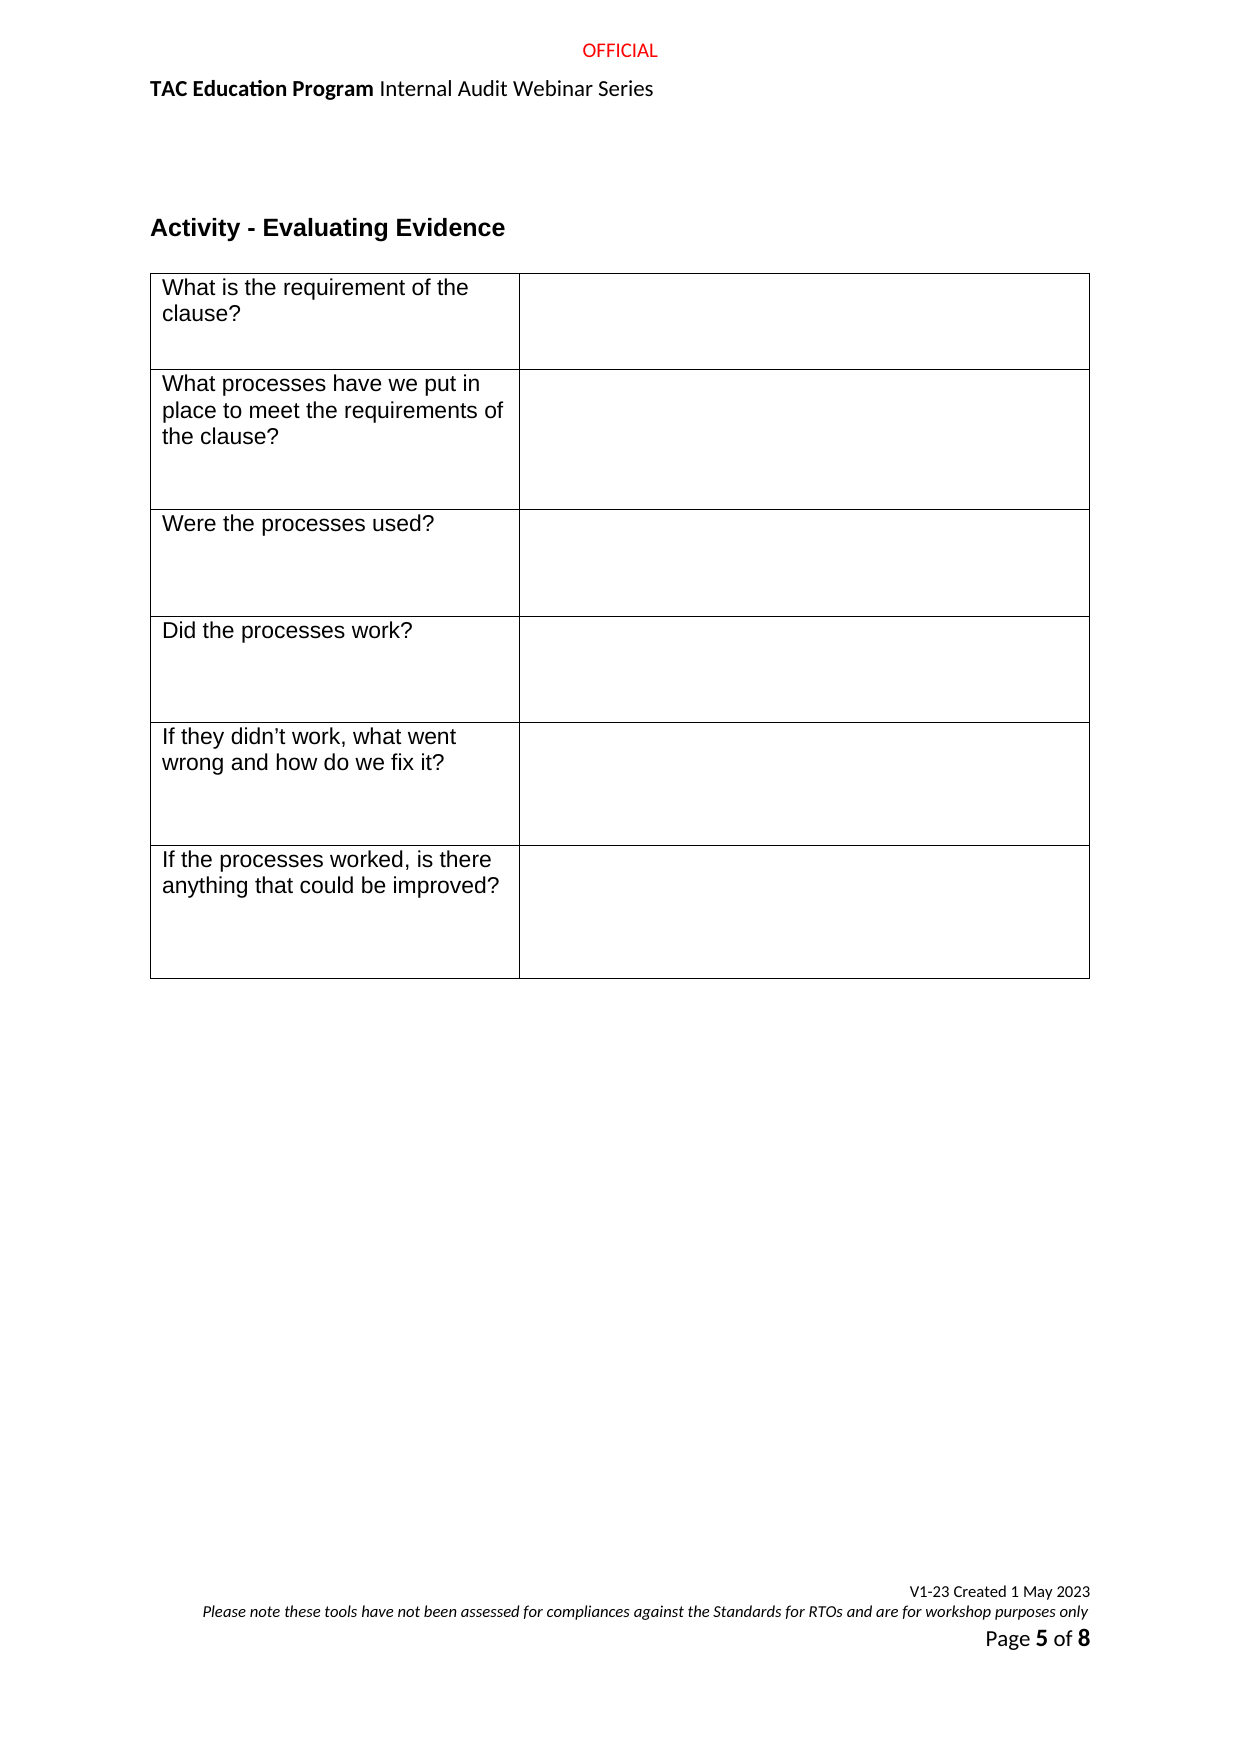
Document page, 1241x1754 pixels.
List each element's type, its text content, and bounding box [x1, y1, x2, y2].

subtitle Activity - Evaluating Evidence [150, 212, 1090, 241]
table_cell [520, 510, 1089, 616]
table_cell [520, 723, 1089, 845]
table_header [520, 274, 1089, 369]
table_cell What processes have we put in place to meet the requirements of the clause? [151, 370, 519, 509]
table_cell Did the processes work? [151, 617, 519, 722]
table_header What is the requirement of the clause? [151, 274, 519, 369]
table_cell [520, 846, 1089, 978]
table_cell If the processes worked, is there anything that could be improved? [151, 846, 519, 978]
table_cell [520, 617, 1089, 722]
table_cell [520, 370, 1089, 509]
table_cell Were the processes used? [151, 510, 519, 616]
table_cell If they didn’t work, what went wrong and how do we fix it? [151, 723, 519, 845]
